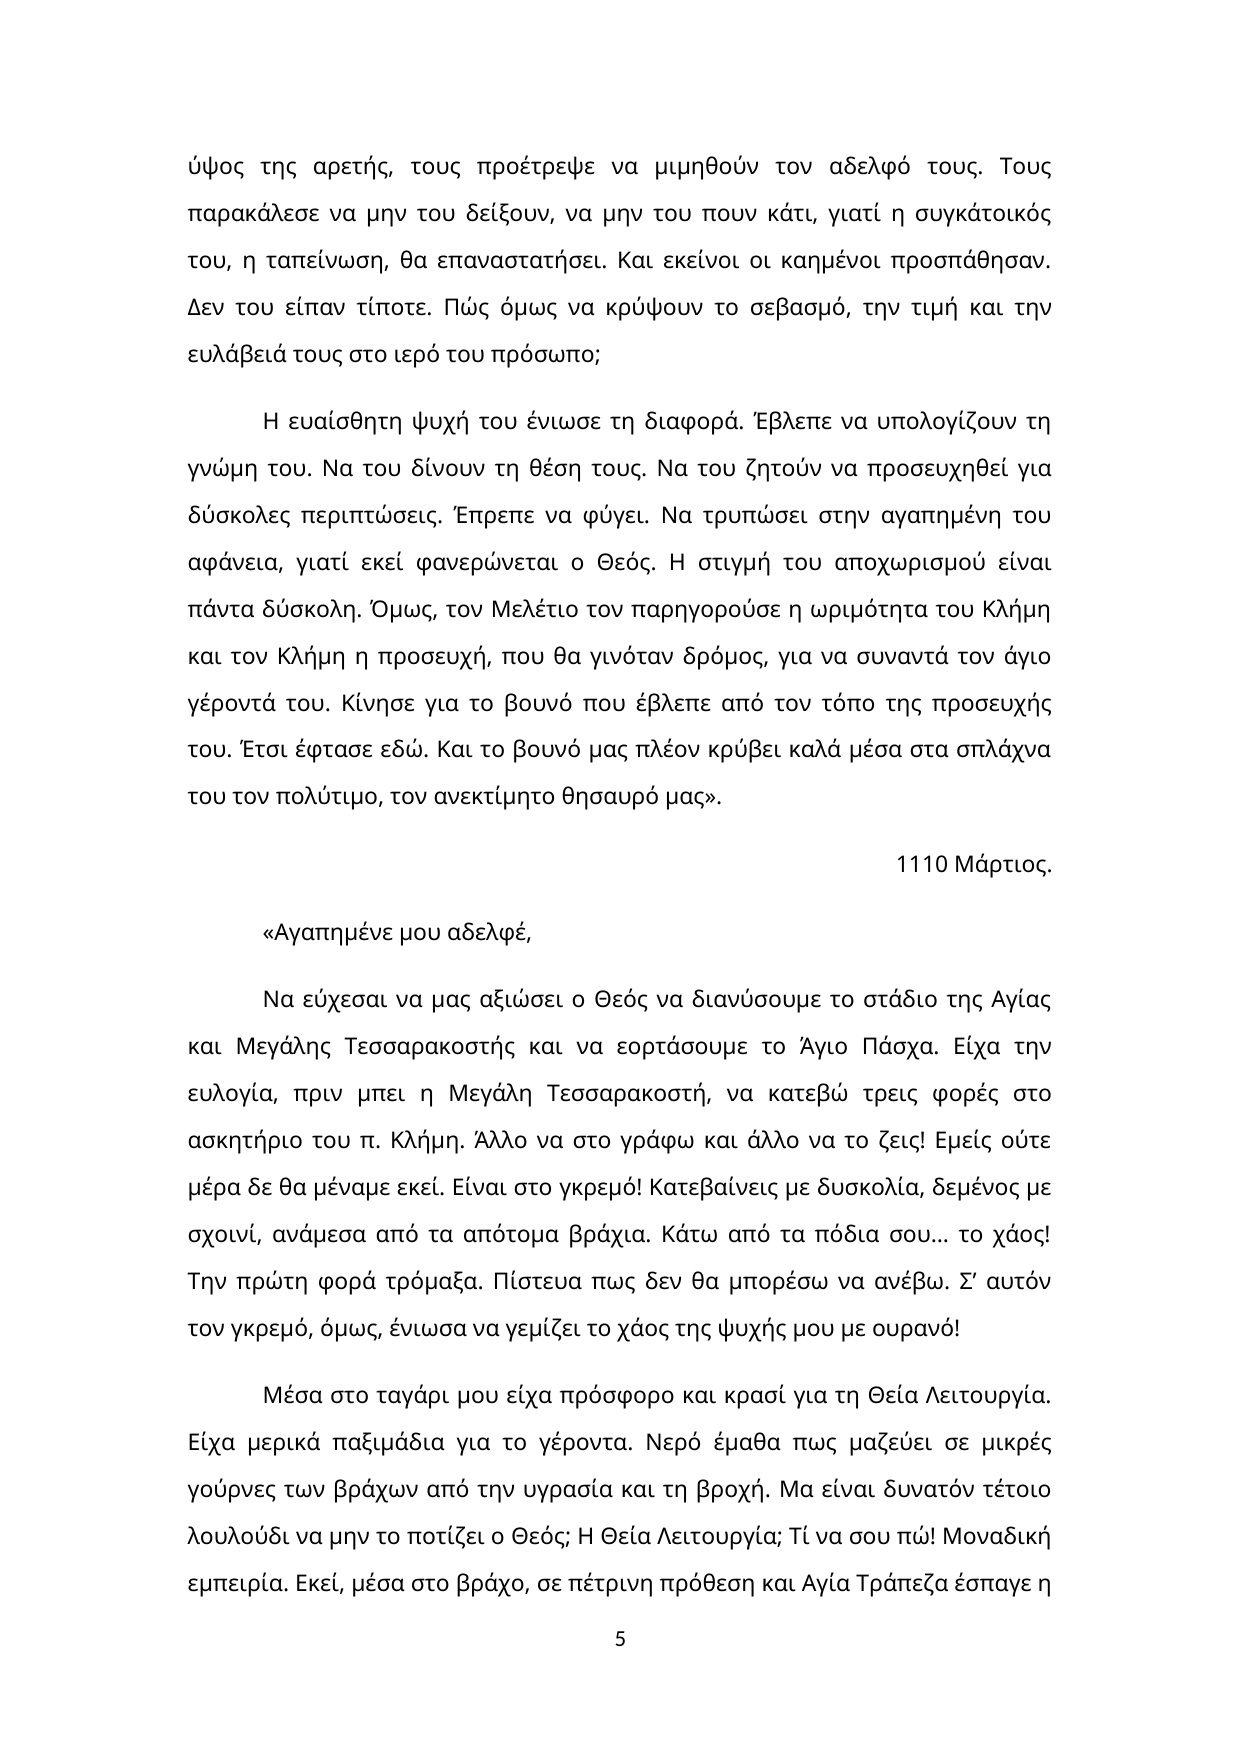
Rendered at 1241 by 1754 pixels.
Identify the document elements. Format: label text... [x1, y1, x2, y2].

text 1110 Μάρτιος. [187, 848, 1053, 879]
text Η ευαίσθητη ψυχή του ένιωσε τη διαφορά. Έβλεπε να υπολογίζουν τη γνώμη του. Να του δίνουν τη θέση τους. Να του ζητούν να προσευχηθεί για δύσκολες περιπτώσεις. Έπρεπε να φύγει. Να τρυπώσει στην αγαπημένη του αφάνεια, γιατί εκεί φανερώνεται ο Θεός. Η στιγμή του αποχωρισμού είναι πάντα δύσκολη. Όμως, τον Μελέτιο τον παρηγορούσε η ωριμότητα του Κλήμη και τον Κλήμη η προσευχή, που θα γινόταν δρόμος, για να συναντά τον άγιο γέροντά του. Κίνησε για το βουνό που έβλεπε από τον τόπο της προσευχής του. Έτσι έφτασε εδώ. Και το βουνό μας πλέον κρύβει καλά μέσα στα σπλάχνα του τον πολύτιμο, τον ανεκτίμητο θησαυρό μας». [187, 405, 1053, 811]
text «Αγαπημένε μου αδελφέ, [187, 916, 1053, 947]
text Να εύχεσαι να μας αξιώσει ο Θεός να διανύσουμε το στάδιο της Αγίας και Μεγάλης Τεσσαρακοστής και να εορτάσουμε το Άγιο Πάσχα. Είχα την ευλογία, πριν μπει η Μεγάλη Τεσσαρακοστή, να κατεβώ τρεις φορές στο ασκητήριο του π. Κλήμη. Άλλο να στο γράφω και άλλο να το ζεις! Εμείς ούτε μέρα δε θα μέναμε εκεί. Είναι στο γκρεμό! Κατεβαίνεις με δυσκολία, δεμένος με σχοινί, ανάμεσα από τα απότομα βράχια. Κάτω από τα πόδια σου… το χάος! Την πρώτη φορά τρόμαξα. Πίστευα πως δεν θα μπορέσω να ανέβω. Σ’ αυτόν τον γκρεμό, όμως, ένιωσα να γεμίζει το χάος της ψυχής μου με ουρανό! [187, 983, 1053, 1343]
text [187, 150, 1053, 369]
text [187, 1379, 1053, 1598]
